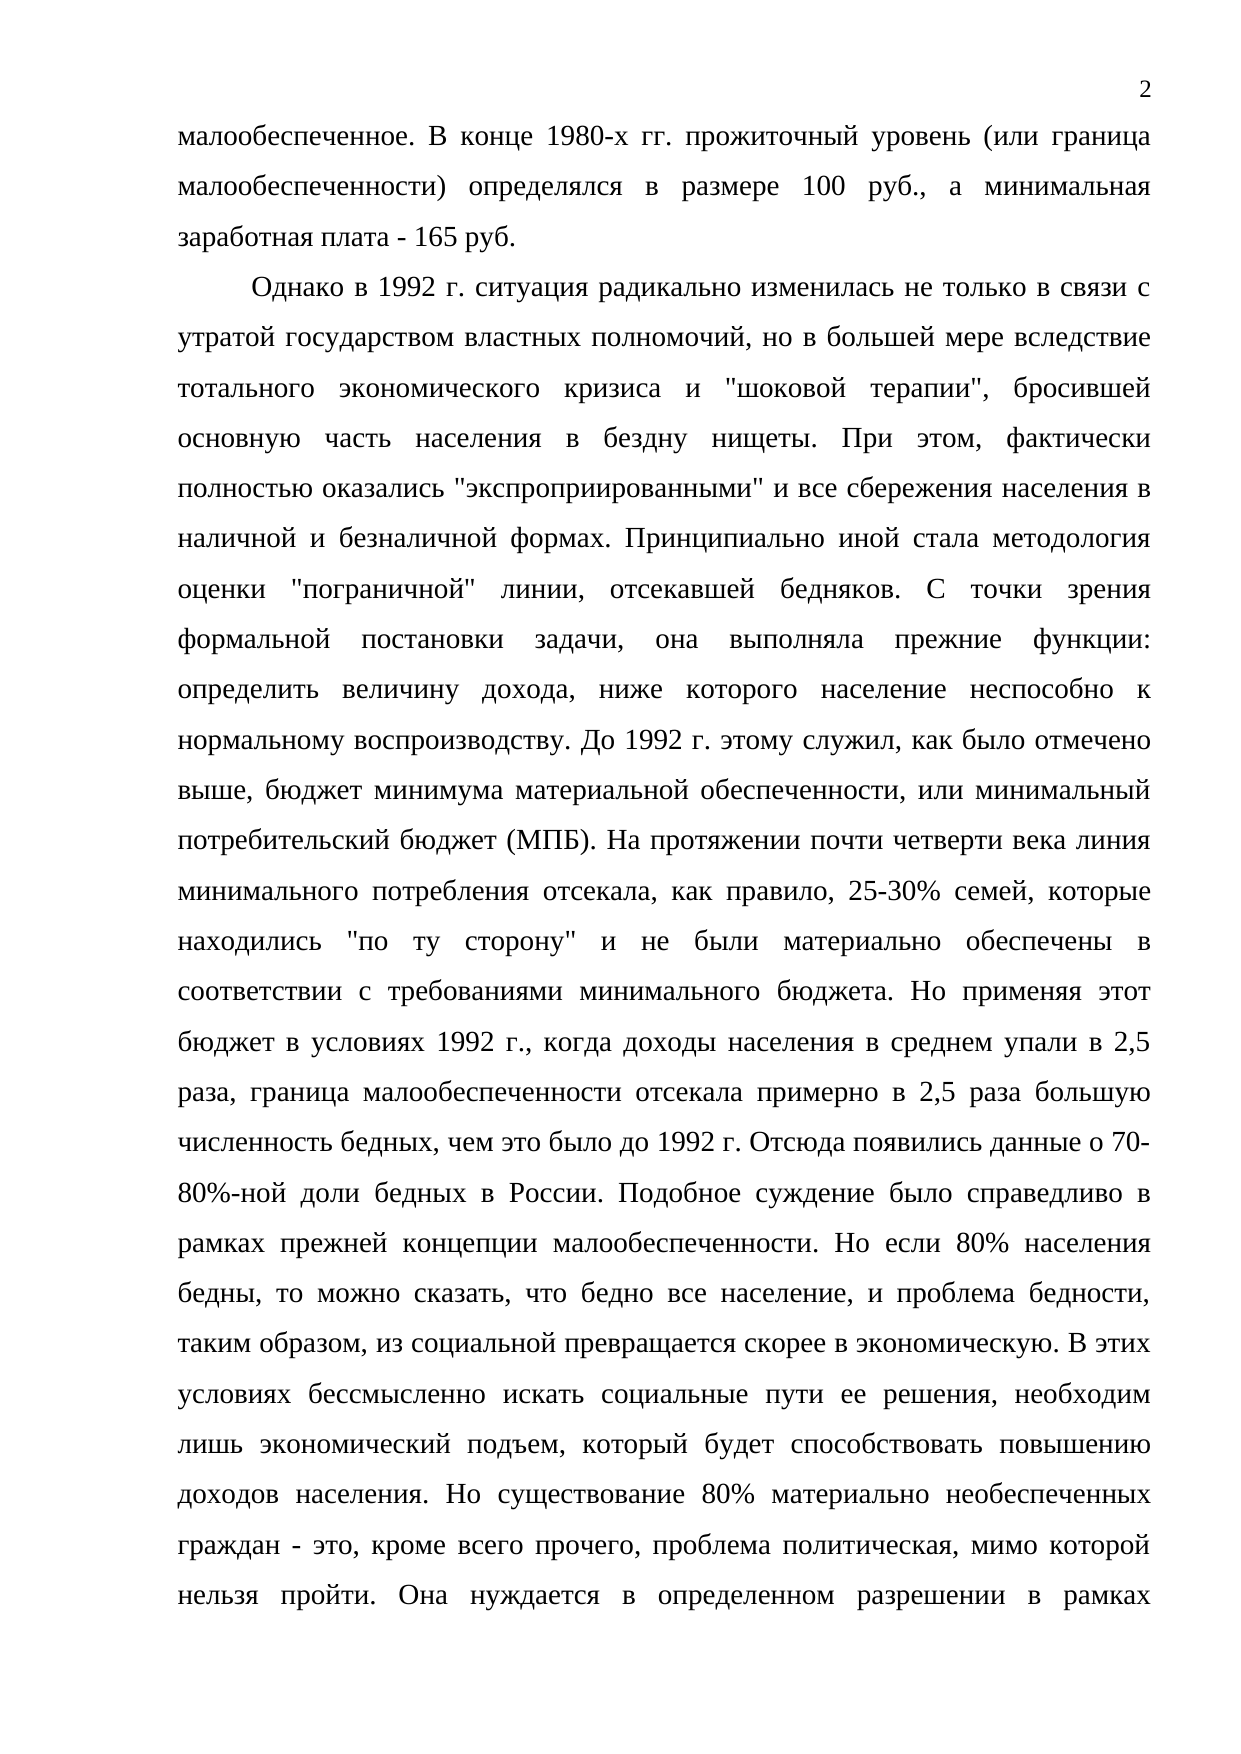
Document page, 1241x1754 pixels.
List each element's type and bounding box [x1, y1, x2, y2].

text [177, 118, 1152, 252]
text [177, 269, 1152, 1611]
